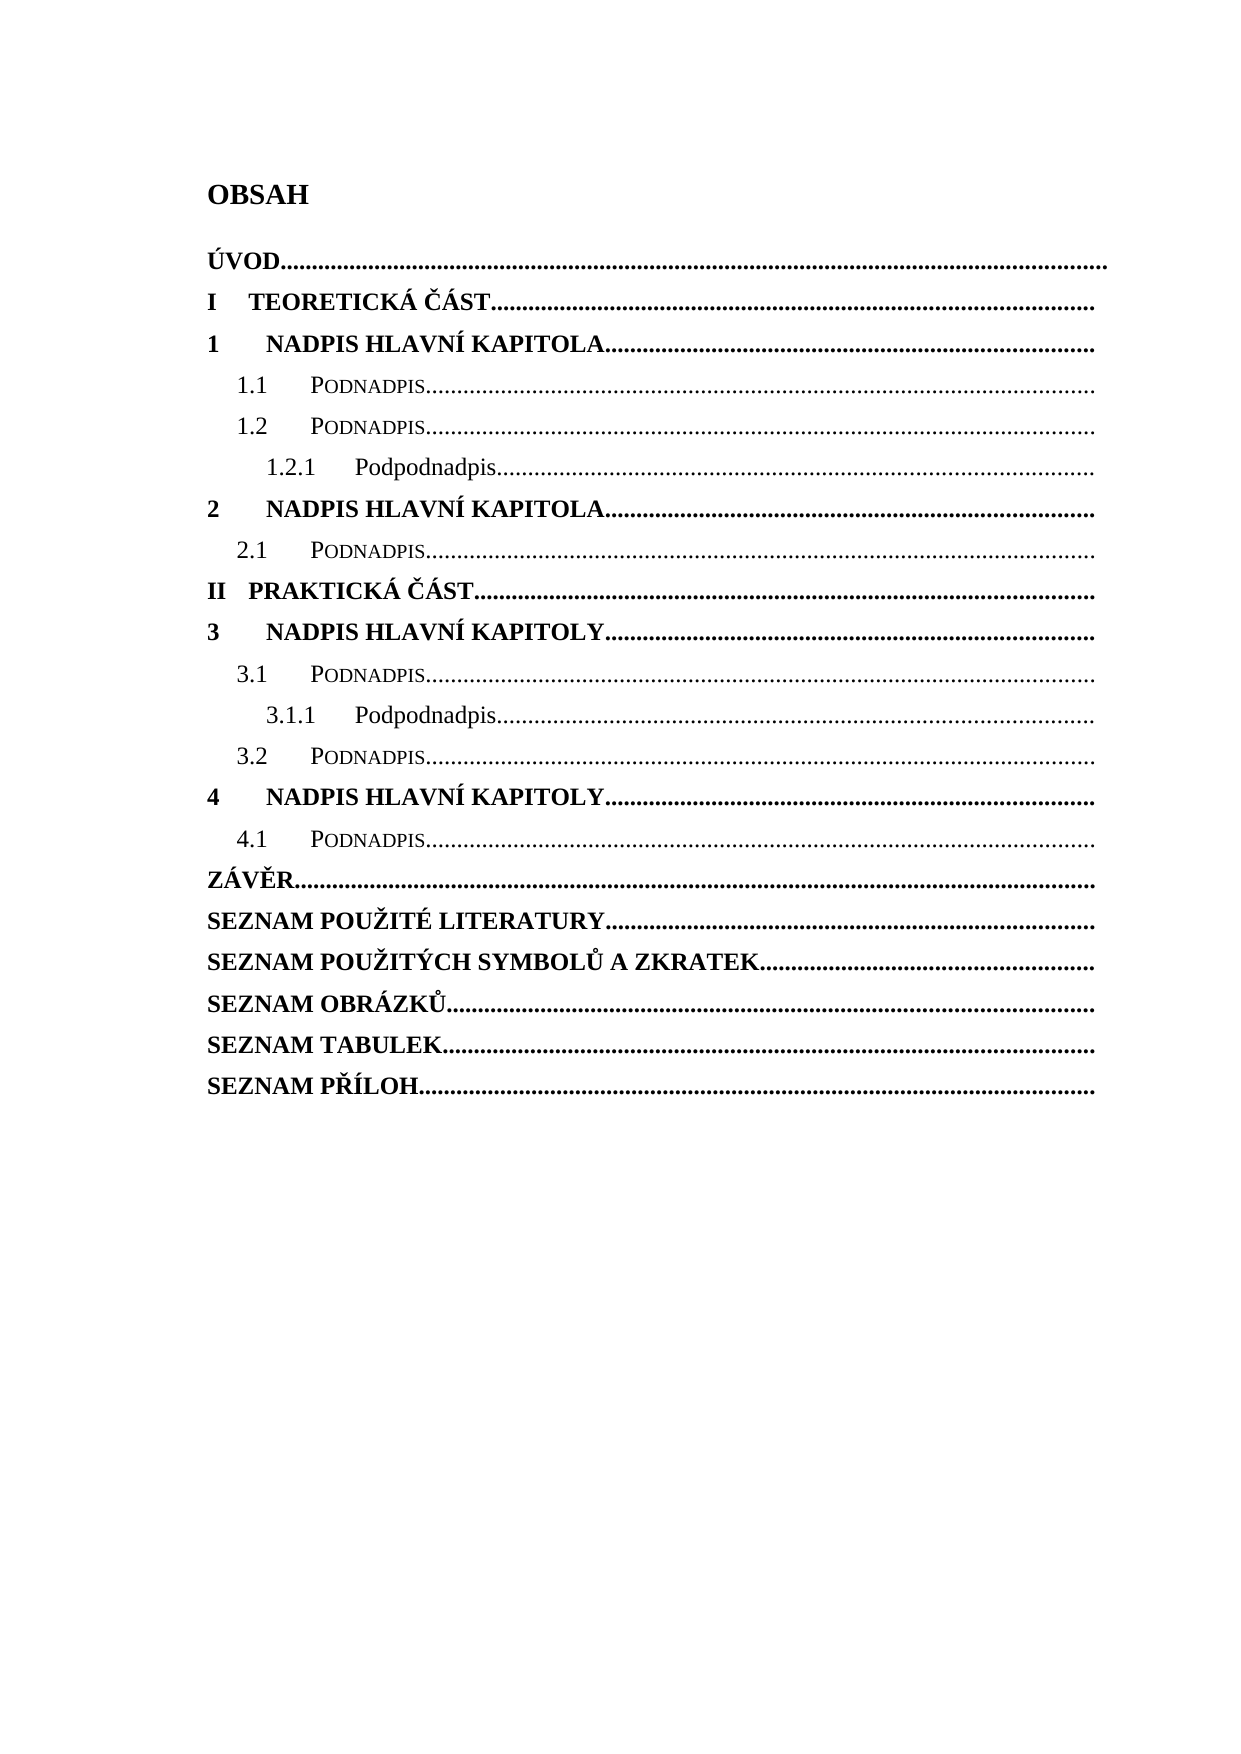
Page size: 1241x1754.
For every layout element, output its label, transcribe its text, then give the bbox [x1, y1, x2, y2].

text 3.1 Podnadpis 14 [236, 659, 1063, 687]
text seznam použitých symbolů a zkratek 18 [207, 947, 1063, 976]
text seznam OBRÁZKŮ 19 [207, 989, 1063, 1017]
text 3 nadpis hlavní kapitoly 14 [207, 617, 1063, 646]
text 1.2.1 Podpodnadpis 11 [266, 452, 1063, 481]
text 3.1.1 Podpodnadpis 14 [266, 700, 1063, 729]
text Úvod 9 [207, 246, 1063, 275]
text TEORETICKÁ část 10 [207, 287, 1063, 316]
text PRAKTICKÁ ČÁST 13 [207, 576, 1063, 605]
text 2.1 Podnadpis 12 [236, 535, 1063, 564]
text 4 NADPIS HLAVNÍ KAPITOLY 15 [207, 782, 1063, 811]
text 1 Nadpis hlavní kapitola 11 [207, 329, 1063, 357]
text seznam PŘÍLOH 21 [207, 1071, 1063, 1100]
text seznam TABULEK 20 [207, 1030, 1063, 1059]
text závěr 16 [207, 865, 1063, 894]
text OBSAH [207, 177, 1122, 211]
text 1.1 Podnadpis 11 [236, 370, 1063, 399]
text 4.1 Podnadpis 15 [236, 824, 1063, 852]
text 2 nadpis hlavní kapitola 12 [207, 494, 1063, 522]
text SEZNAM POUŽITÉ LITERATURY 17 [207, 906, 1063, 935]
text 1.2 Podnadpis 11 [236, 411, 1063, 440]
text 3.2 Podnadpis 14 [236, 741, 1063, 770]
